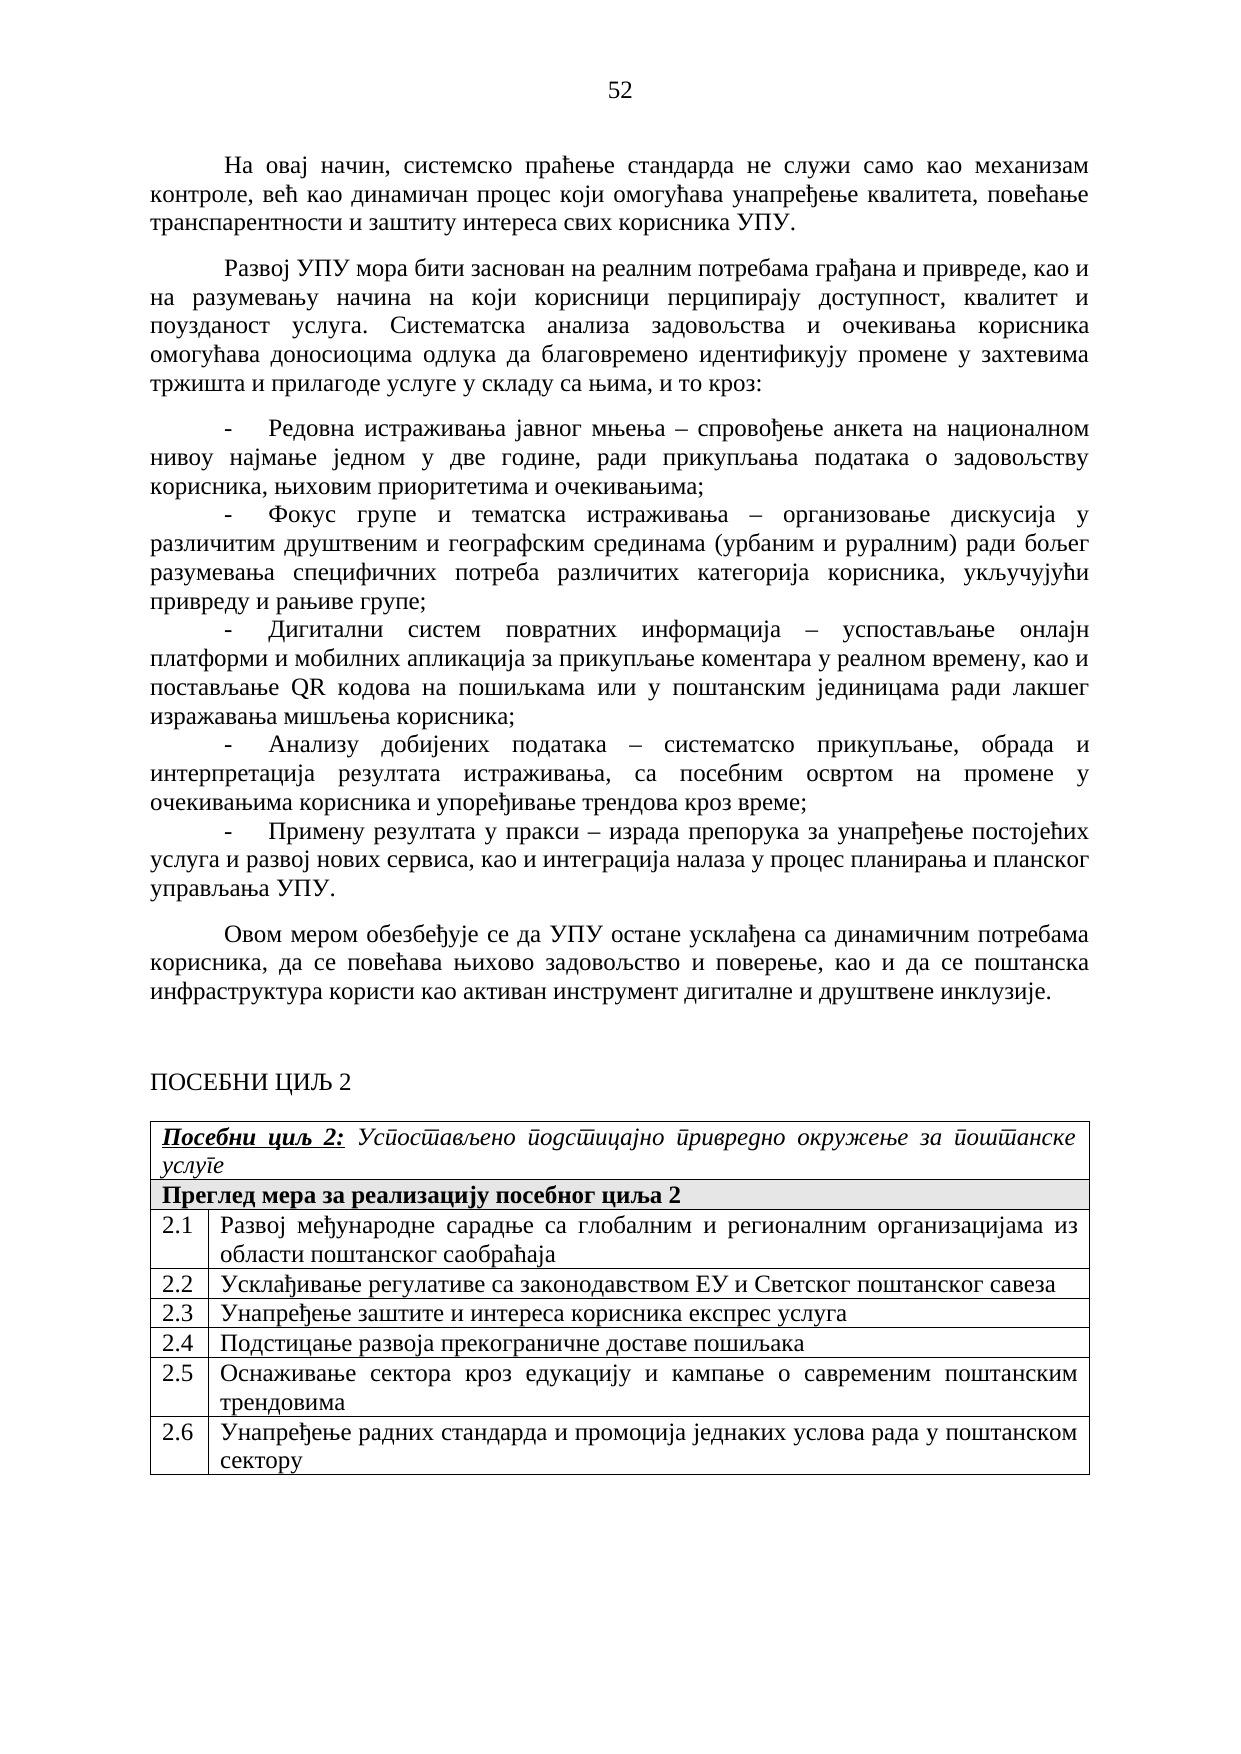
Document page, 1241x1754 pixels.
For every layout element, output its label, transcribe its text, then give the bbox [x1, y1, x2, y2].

table_cell Оснаживање сектора кроз едукацију и кампање о савременим поштанским трендовима [209, 1358, 1089, 1416]
table_cell Преглед мера за реализацију посебног циља 2 [151, 1180, 1089, 1209]
text Развој УПУ мора бити заснован на реалним потребама грађана и привреде, као и на разумевању начина на који корисници перципирају доступност, квалитет и поузданост услуга. Систематска анализа задовољства и очекивања корисника омогућава доносиоцима одлука да благовремено идентификују промене у захтевима тржишта и прилагоде услуге у складу са њима, и то кроз: [150, 253, 1090, 397]
table_cell Унапређење заштите и интереса корисника експрес услуга [209, 1299, 1089, 1327]
list Примену резултата у пракси – израда препорука за унапређење постојећих услуга и развој нових сервиса, као и интеграција налаза у процес планирања и планског управљања УПУ. [150, 816, 1090, 902]
list Дигитални систем повратних информација – успостављање онлајн платформи и мобилних апликација за прикупљање коментара у реалном времену, као и постављање QR кодова на пошиљкама или у поштанским јединицама ради лакшег изражавања мишљења корисника; [150, 614, 1090, 729]
table_cell 2.4 [151, 1328, 208, 1357]
table_cell 2.6 [151, 1417, 208, 1474]
table_cell 2.2 [151, 1269, 208, 1297]
subtitle ПОСЕБНИ ЦИЉ 2 [150, 1067, 1090, 1096]
table_cell Подстицање развоја прекограничне доставе пошиљака [209, 1328, 1089, 1357]
list Фокус групе и тематска истраживања – организовање дискусија у различитим друштвеним и географским срединама (урбаним и руралним) ради бољег разумевања специфичних потреба различитих категорија корисника, укључујући привреду и рањиве групе; [150, 499, 1090, 614]
text На овај начин, системско праћење стандарда не служи само као механизам контроле, већ као динамичан процес који омогућава унапређење квалитета, повећање транспарентности и заштиту интереса свих корисника УПУ. [150, 150, 1090, 236]
text Овом мером обезбеђује се да УПУ остане усклађена са динамичним потребама корисника, да се повећава њихово задовољство и поверење, као и да се поштанска инфраструктура користи као активан инструмент дигиталне и друштвене инклузије. [150, 919, 1090, 1005]
table_cell 2.5 [151, 1358, 208, 1416]
table_cell Усклађивање регулативе са законодавством ЕУ и Светског поштанског савеза [209, 1269, 1089, 1297]
table_cell 2.1 [151, 1210, 208, 1268]
list Анализу добијених података – систематско прикупљање, обрада и интерпретација резултата истраживања, са посебним освртом на промене у очекивањима корисника и упоређивање трендова кроз време; [150, 729, 1090, 816]
table_cell 2.3 [151, 1299, 208, 1327]
list Редовна истраживања јавног мњења – спровођење анкета на националном нивоу најмање једном у две године, ради прикупљања података о задовољству корисника, њиховим приоритетима и очекивањима; [150, 413, 1090, 499]
table_header Посебни циљ 2: Успостављено подстицајно привредно окружење за поштанске услуге [151, 1122, 1089, 1179]
table_cell Развој међународне сарадње са глобалним и регионалним организацијама из области поштанског саобраћаја [209, 1210, 1089, 1268]
table_cell Унапређење радних стандарда и промоција једнаких услова рада у поштанском сектору [209, 1417, 1089, 1474]
